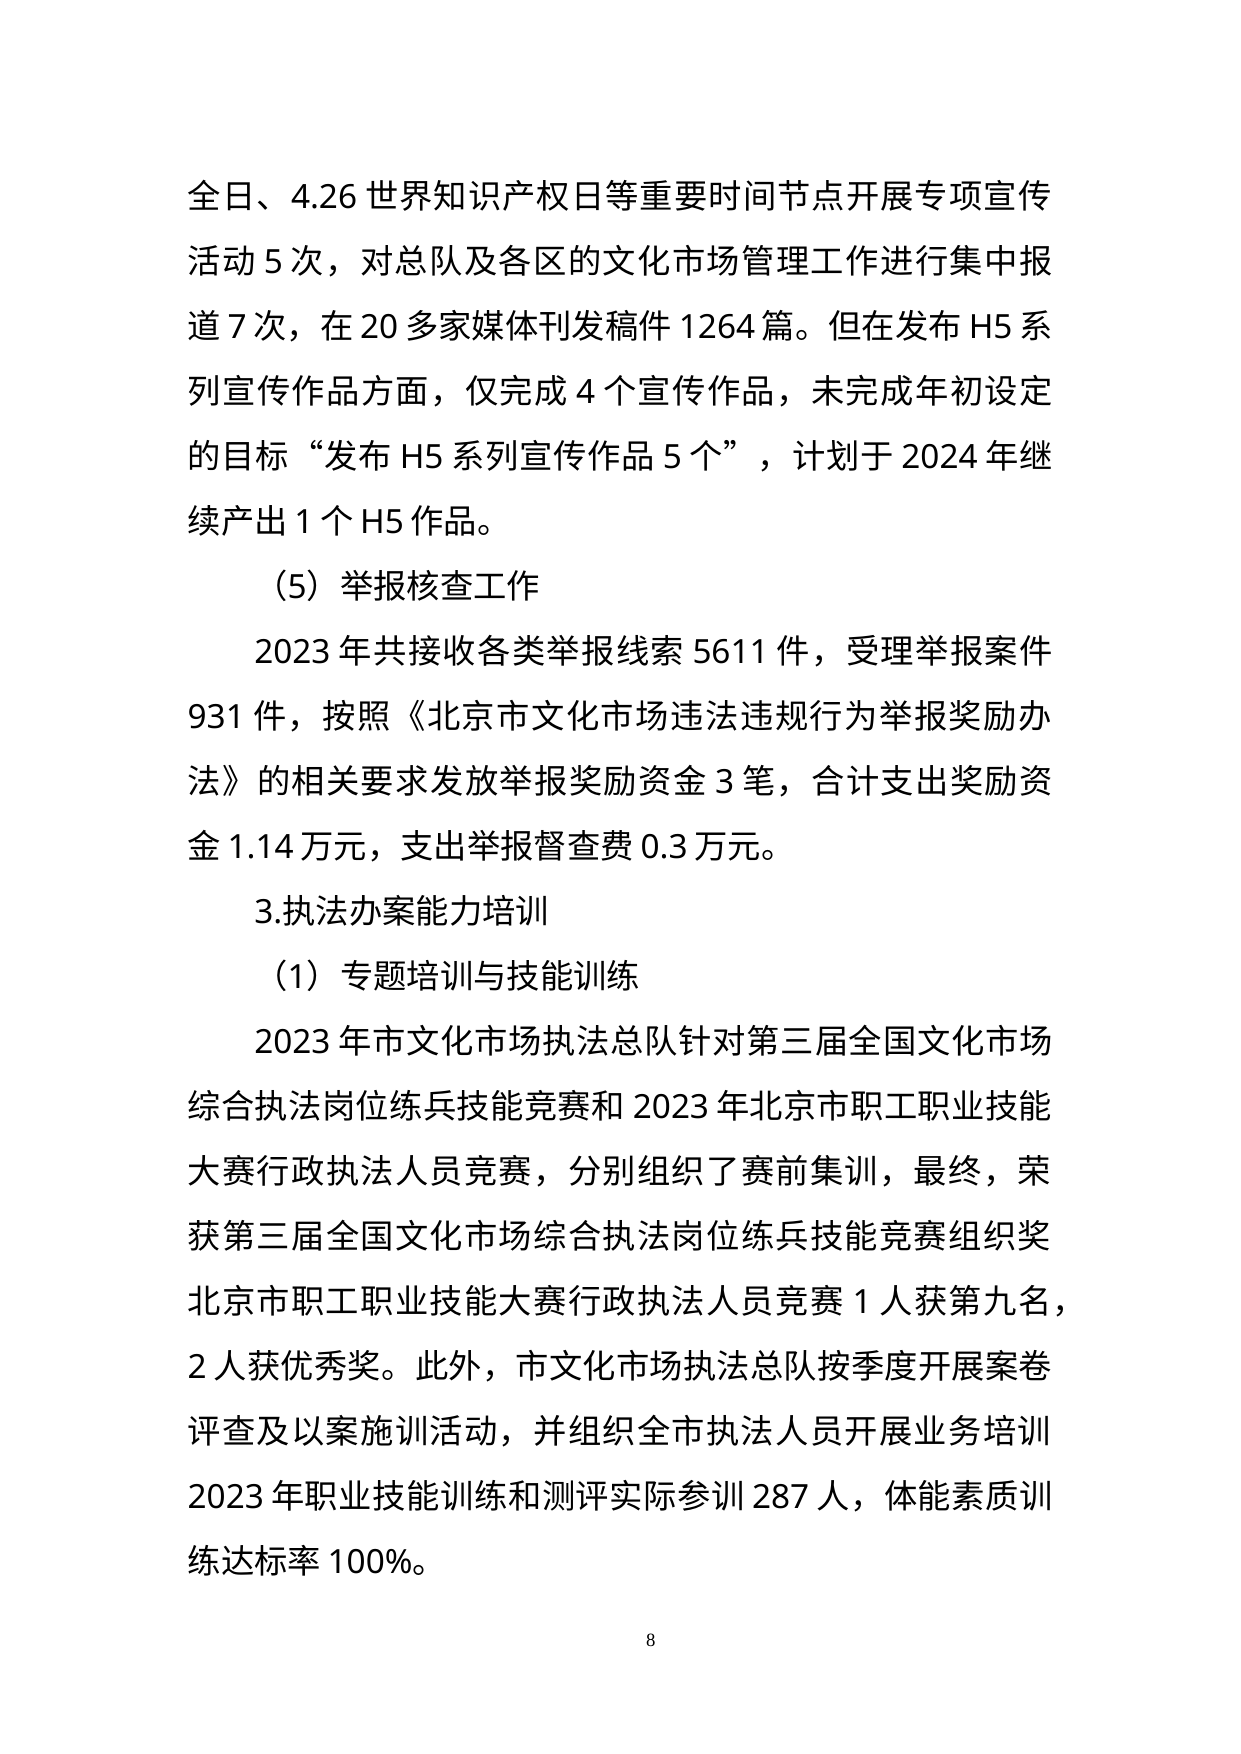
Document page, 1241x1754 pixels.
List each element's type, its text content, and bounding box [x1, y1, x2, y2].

text 2023年共接收各类举报线索5611件，受理举报案件931件，按照《北京市文化市场违法违规行为举报奖励办法》的相关要求发放举报奖励资金3笔，合计支出奖励资金1.14万元，支出举报督查费0.3万元。 [187, 617, 1053, 877]
text （5）举报核查工作 [187, 552, 1053, 617]
text （1）专题培训与技能训练 [187, 942, 1053, 1007]
text 3.执法办案能力培训 [187, 877, 1053, 942]
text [187, 162, 1053, 552]
text 2023年市文化市场执法总队针对第三届全国文化市场综合执法岗位练兵技能竞赛和2023年北京市职工职业技能大赛行政执法人员竞赛，分别组织了赛前集训，最终，荣获第三届全国文化市场综合执法岗位练兵技能竞赛组织奖，北京市职工职业技能大赛行政执法人员竞赛1人获第九名，2人获优秀奖。此外，市文化市场执法总队按季度开展案卷评查及以案施训活动，并组织全市执法人员开展业务培训。2023年职业技能训练和测评实际参训287人，体能素质训练达标率100%。 [187, 1007, 1053, 1592]
